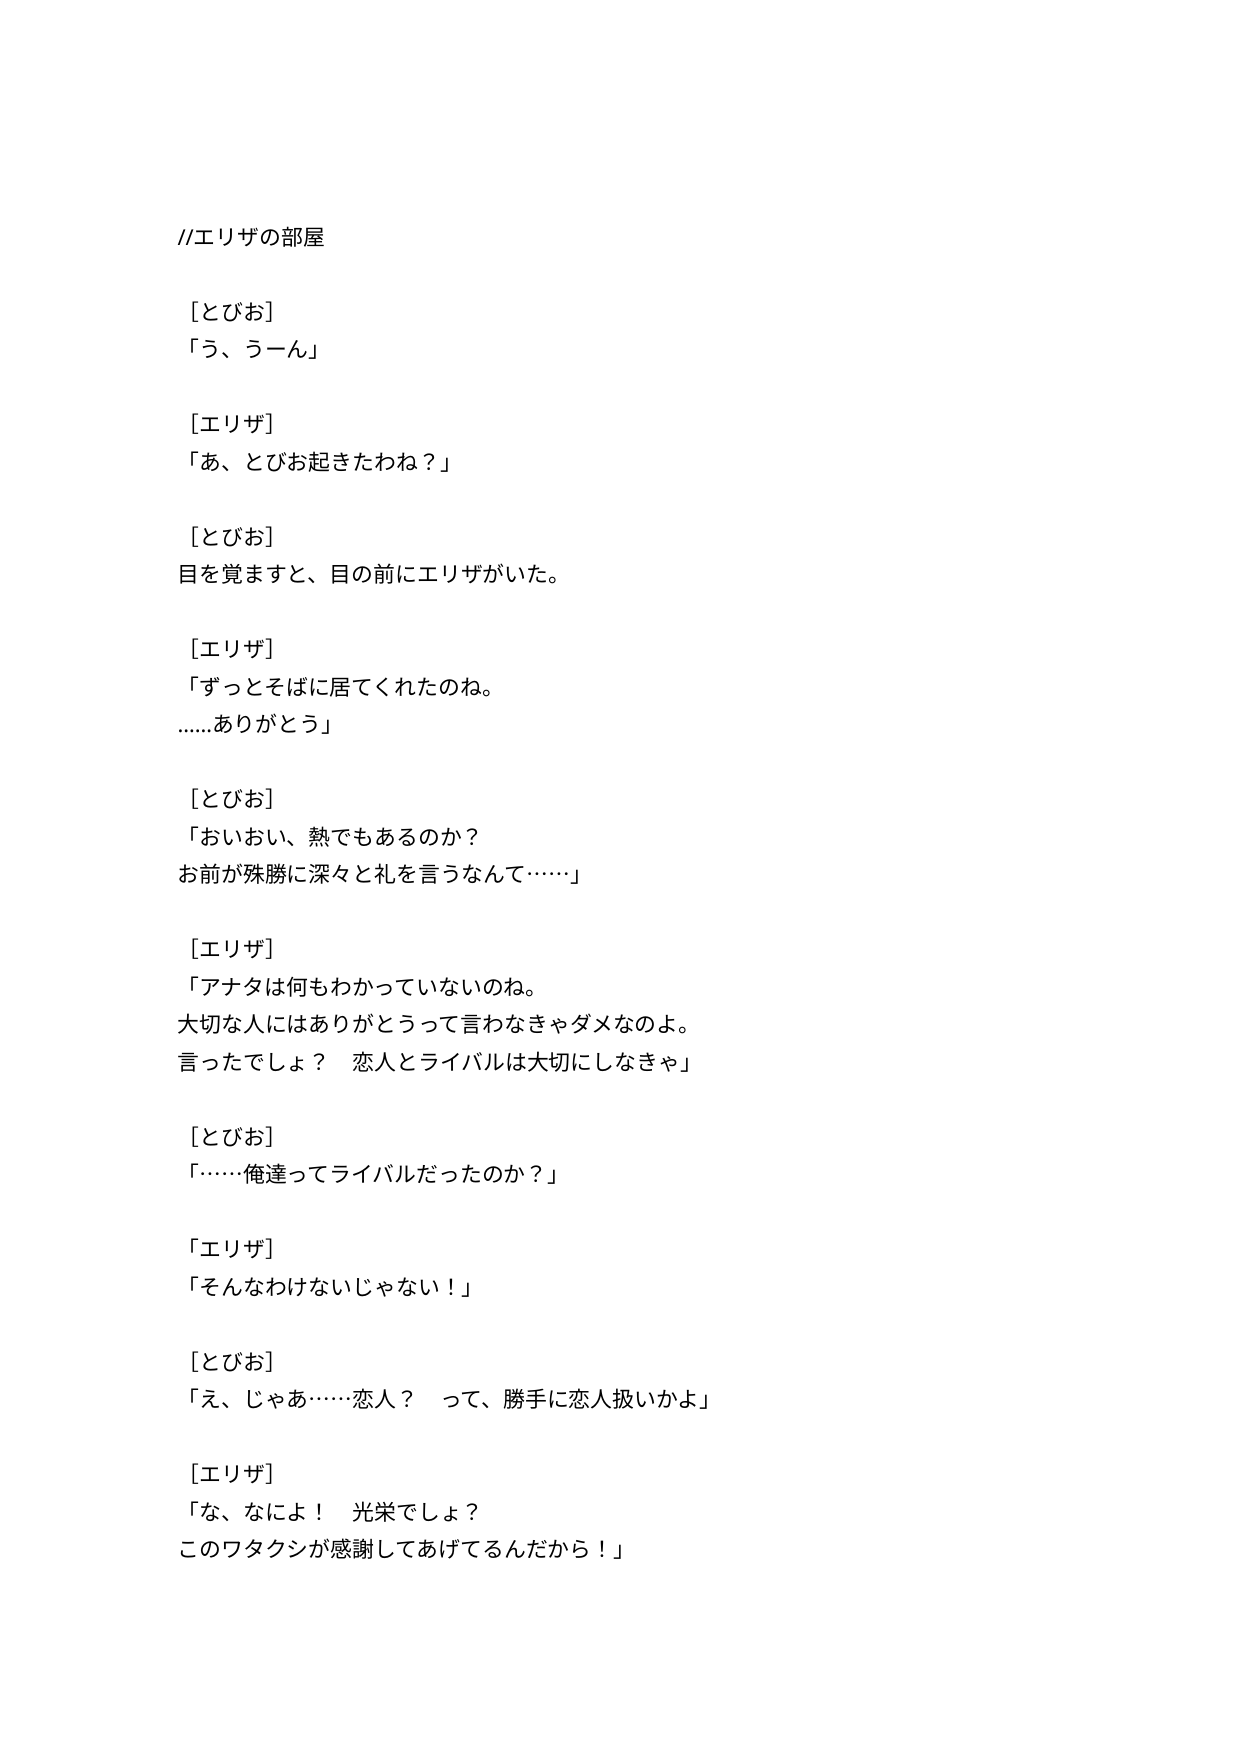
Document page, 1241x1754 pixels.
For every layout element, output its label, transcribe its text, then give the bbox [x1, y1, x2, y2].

text ［エリザ］ [177, 404, 1063, 442]
text //エリザの部屋 [177, 217, 1063, 254]
text ［とびお］ [177, 292, 1063, 329]
text このワタクシが感謝してあげてるんだから！」 [177, 1529, 1063, 1567]
text ［エリザ］ [177, 929, 1063, 967]
text お前が殊勝に深々と礼を言うなんて……」 [177, 854, 1063, 892]
text ［とびお］ [177, 779, 1063, 817]
text 大切な人にはありがとうって言わなきゃダメなのよ。 [177, 1004, 1063, 1042]
text 目を覚ますと、目の前にエリザがいた。 [177, 554, 1063, 592]
text 「……俺達ってライバルだったのか？」 [177, 1154, 1063, 1192]
text 言ったでしょ？ 恋人とライバルは大切にしなきゃ」 [177, 1042, 1063, 1079]
text 「エリザ］ [177, 1229, 1063, 1267]
text ［とびお］ [177, 517, 1063, 554]
text 「そんなわけないじゃない！」 [177, 1267, 1063, 1304]
text 「あ、とびお起きたわね？」 [177, 442, 1063, 479]
text 「な、なによ！ 光栄でしょ？ [177, 1492, 1063, 1529]
text 「ずっとそばに居てくれたのね。 [177, 667, 1063, 704]
text 「え、じゃあ……恋人？ って、勝手に恋人扱いかよ」 [177, 1379, 1063, 1417]
text 「う、うーん」 [177, 329, 1063, 367]
text ……ありがとう」 [177, 704, 1063, 742]
text ［エリザ］ [177, 629, 1063, 667]
text ［とびお］ [177, 1342, 1063, 1379]
text 「アナタは何もわかっていないのね。 [177, 967, 1063, 1004]
text ［エリザ］ [177, 1454, 1063, 1492]
text ［とびお］ [177, 1117, 1063, 1154]
text 「おいおい、熱でもあるのか？ [177, 817, 1063, 854]
